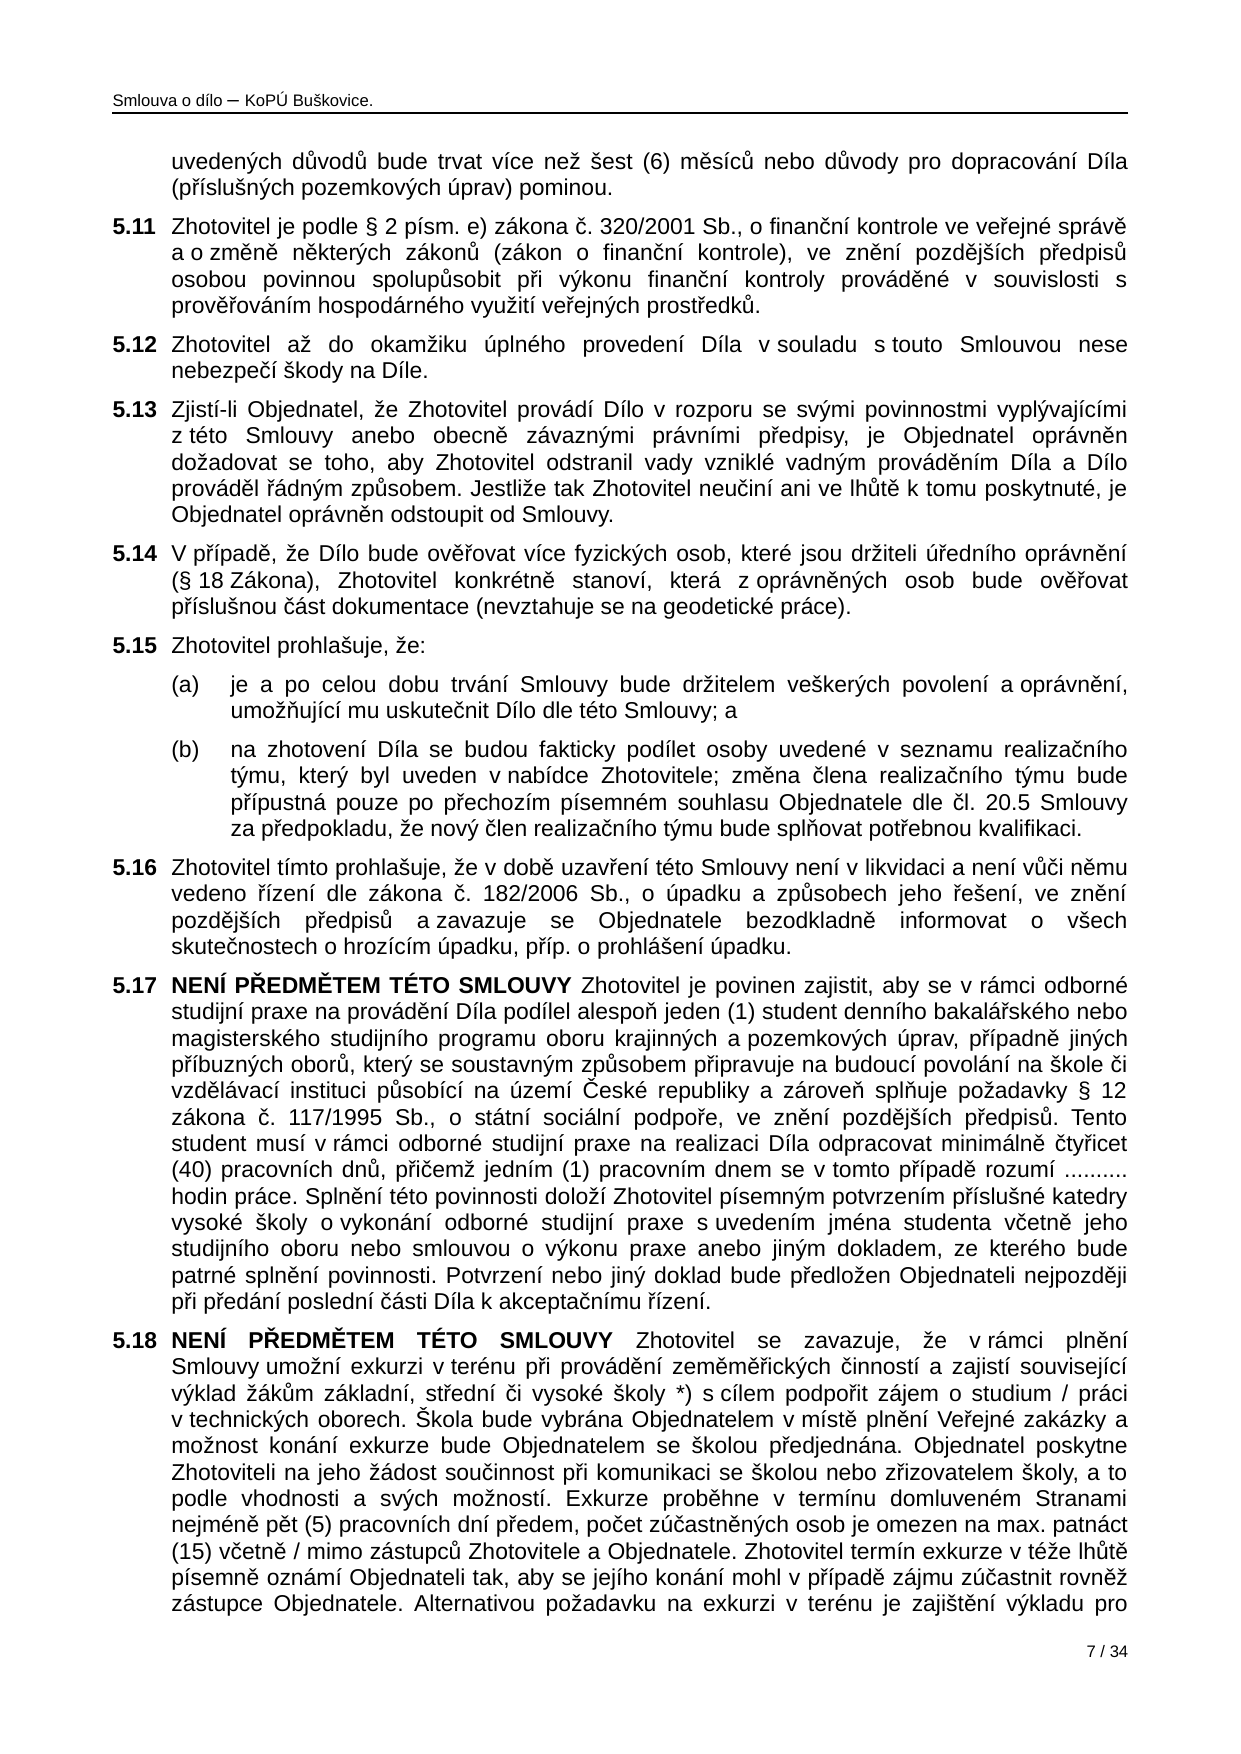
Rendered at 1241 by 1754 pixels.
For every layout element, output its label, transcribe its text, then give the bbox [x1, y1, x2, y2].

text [112, 148, 1128, 200]
text V případě, že Dílo bude ověřovat více fyzických osob, které jsou držiteli úředního oprávnění (§ 18 Zákona), Zhotovitel konkrétně stanoví, která z oprávněných osob bude ověřovat příslušnou část dokumentace (nevztahuje se na geodetické práce). [112, 540, 1128, 619]
text Zhotovitel až do okamžiku úplného provedení Díla v souladu s touto Smlouvou nese nebezpečí škody na Díle. [112, 331, 1128, 383]
text Zjistí-li Objednatel, že Zhotovitel provádí Dílo v rozporu se svými povinnostmi vyplývajícími z této Smlouvy anebo obecně závaznými právními předpisy, je Objednatel oprávněn dožadovat se toho, aby Zhotovitel odstranil vady vzniklé vadným prováděním Díla a Dílo prováděl řádným způsobem. Jestliže tak Zhotovitel neučiní ani ve lhůtě k tomu poskytnuté, je Objednatel oprávněn odstoupit od Smlouvy. [112, 396, 1128, 528]
list na zhotovení Díla se budou fakticky podílet osoby uvedené v seznamu realizačního týmu, který byl uveden v nabídce Zhotovitele; změna člena realizačního týmu bude přípustná pouze po přechozím písemném souhlasu Objednatele dle čl. 20.5 Smlouvy za předpokladu, že nový člen realizačního týmu bude splňovat potřebnou kvalifikaci. [171, 736, 1128, 841]
text Zhotovitel prohlašuje, že: [112, 632, 1128, 658]
text NENÍ PŘEDMĚTEM TÉTO SMLOUVY Zhotovitel je povinen zajistit, aby se v rámci odborné studijní praxe na provádění Díla podílel alespoň jeden (1) student denního bakalářského nebo magisterského studijního programu oboru krajinných a pozemkových úprav, případně jiných příbuzných oborů, který se soustavným způsobem připravuje na budoucí povolání na škole či vzdělávací instituci působící na území České republiky a zároveň splňuje požadavky § 12 zákona č. 117/1995 Sb., o státní sociální podpoře, ve znění pozdějších předpisů. Tento student musí v rámci odborné studijní praxe na realizaci Díla odpracovat minimálně čtyřicet (40) pracovních dnů, přičemž jedním (1) pracovním dnem se v tomto případě rozumí .......... hodin práce. Splnění této povinnosti doloží Zhotovitel písemným potvrzením příslušné katedry vysoké školy o vykonání odborné studijní praxe s uvedením jména studenta včetně jeho studijního oboru nebo smlouvou o výkonu praxe anebo jiným dokladem, ze kterého bude patrné splnění povinnosti. Potvrzení nebo jiný doklad bude předložen Objednateli nejpozději při předání poslední části Díla k akceptačnímu řízení. [112, 972, 1128, 1314]
text Zhotovitel je podle § 2 písm. e) zákona č. 320/2001 Sb., o finanční kontrole ve veřejné správě a o změně některých zákonů (zákon o finanční kontrole), ve znění pozdějších předpisů osobou povinnou spolupůsobit při výkonu finanční kontroly prováděné v souvislosti s prověřováním hospodárného využití veřejných prostředků. [112, 213, 1128, 318]
list je a po celou dobu trvání Smlouvy bude držitelem veškerých povolení a oprávnění, umožňující mu uskutečnit Dílo dle této Smlouvy; a [171, 671, 1128, 723]
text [112, 1327, 1128, 1617]
text Zhotovitel tímto prohlašuje, že v době uzavření této Smlouvy není v likvidaci a není vůči němu vedeno řízení dle zákona č. 182/2006 Sb., o úpadku a způsobech jeho řešení, ve znění pozdějších předpisů a zavazuje se Objednatele bezodkladně informovat o všech skutečnostech o hrozícím úpadku, příp. o prohlášení úpadku. [112, 854, 1128, 959]
